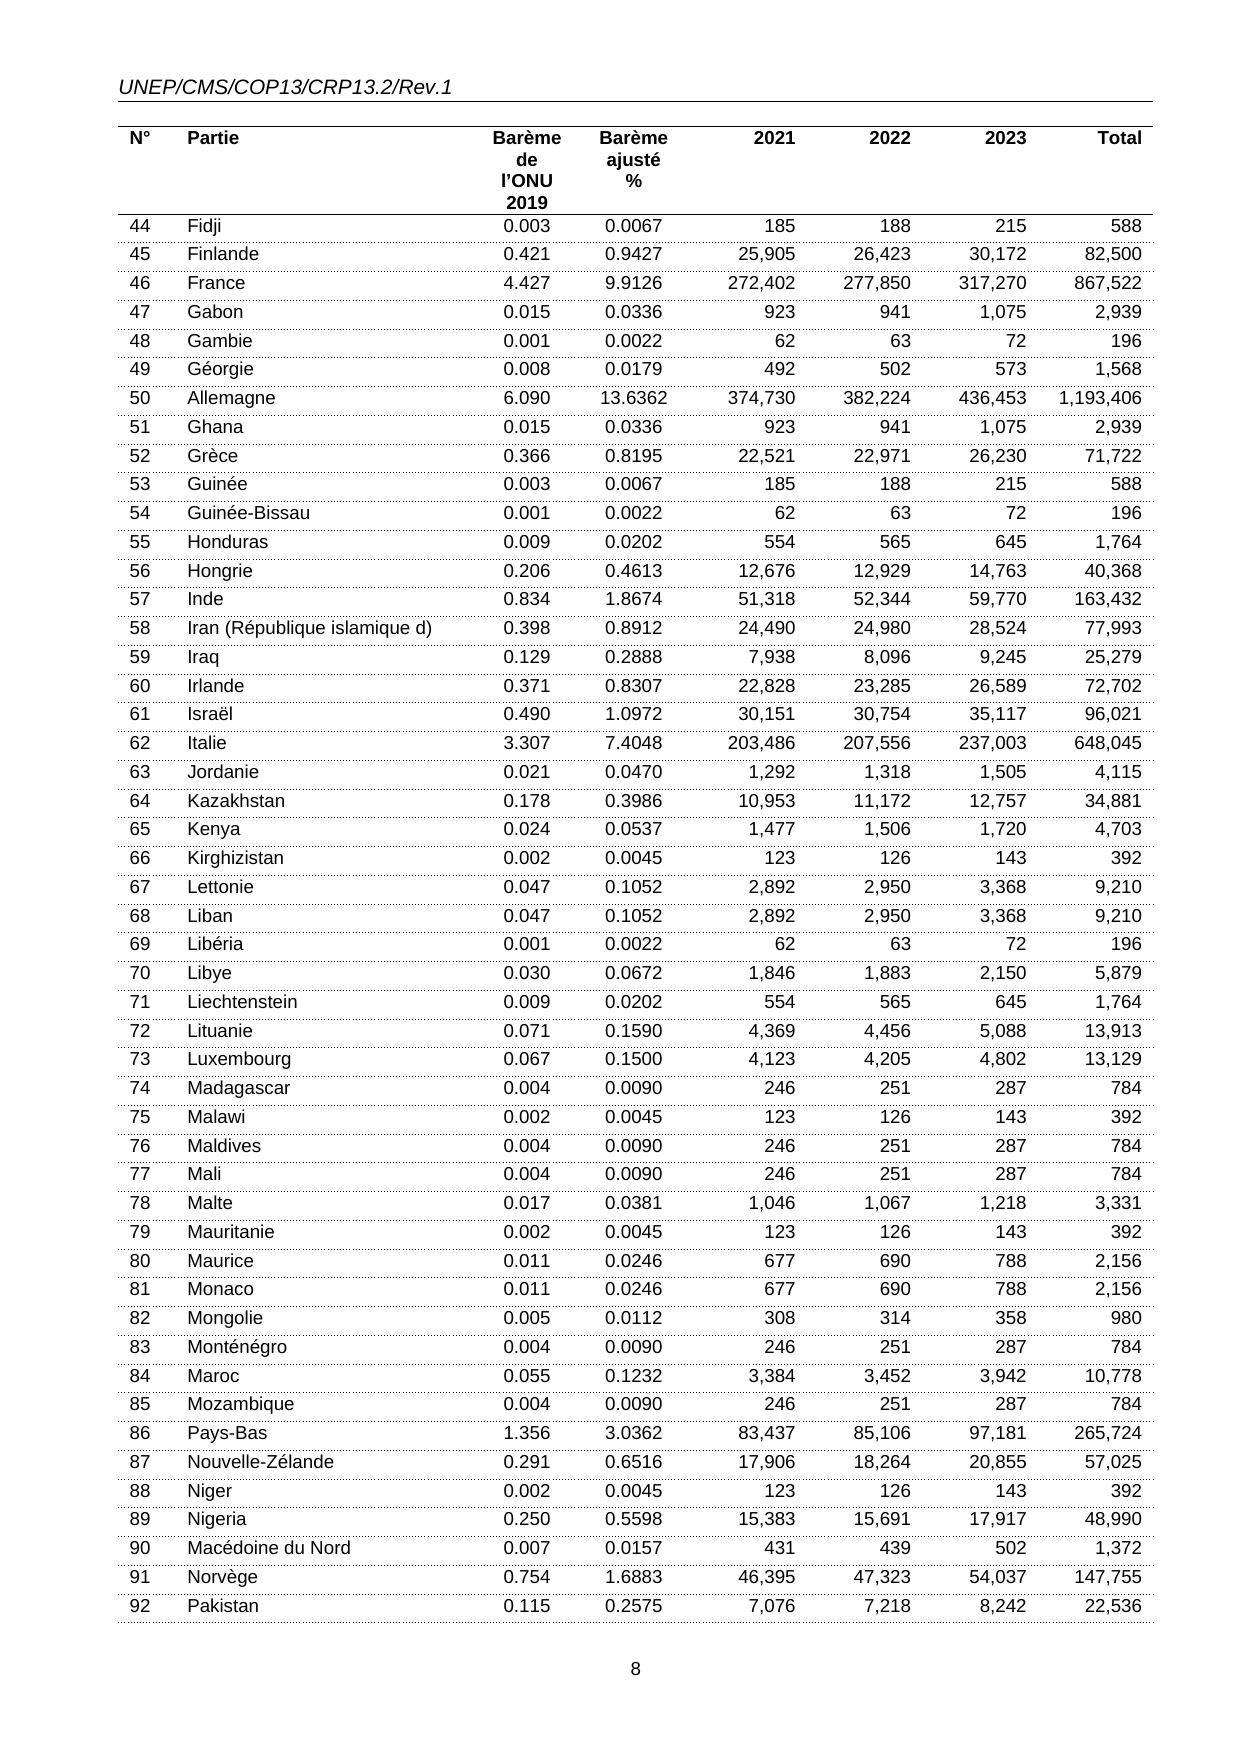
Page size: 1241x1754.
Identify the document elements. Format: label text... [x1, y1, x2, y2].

table_cell 3,368 [922, 904, 1038, 932]
table_cell 0.4613 [576, 559, 691, 587]
table_cell 25,279 [1038, 645, 1153, 673]
table_cell 3,942 [922, 1364, 1038, 1392]
table_cell 24,980 [807, 616, 922, 645]
table_cell 867,522 [1038, 271, 1153, 300]
table_cell 1,067 [807, 1191, 922, 1220]
table_cell 83,437 [691, 1421, 807, 1450]
table_cell 3,452 [807, 1364, 922, 1392]
table_cell 2,156 [1038, 1277, 1153, 1306]
table_cell 923 [691, 415, 807, 443]
table_cell 26,423 [807, 242, 922, 271]
table_cell 1,318 [807, 760, 922, 788]
table_cell 287 [922, 1134, 1038, 1162]
table_cell 492 [691, 357, 807, 386]
table_cell 69 [118, 932, 176, 961]
table_cell 4,802 [922, 1047, 1038, 1076]
table_cell 3.307 [477, 731, 576, 760]
table_cell 251 [807, 1335, 922, 1363]
table_cell 45 [118, 242, 176, 271]
table_cell 1,218 [922, 1191, 1038, 1220]
table_cell 62 [691, 932, 807, 961]
table_cell Maroc [176, 1364, 477, 1392]
table_cell Mali [176, 1162, 477, 1191]
table_cell 17,906 [691, 1450, 807, 1478]
table_cell 0.0045 [576, 1479, 691, 1507]
table_cell 0.004 [477, 1076, 576, 1105]
table_cell 0.004 [477, 1335, 576, 1363]
table_cell 185 [691, 215, 807, 242]
table_cell 565 [807, 530, 922, 558]
table_cell Grèce [176, 444, 477, 472]
table_cell 0.0112 [576, 1306, 691, 1335]
table_cell 97,181 [922, 1421, 1038, 1450]
table_cell 2,939 [1038, 300, 1153, 328]
table_cell 0.011 [477, 1277, 576, 1306]
table_cell 62 [691, 329, 807, 357]
table_cell 0.002 [477, 1105, 576, 1133]
table_cell 0.0022 [576, 501, 691, 530]
table_cell 188 [807, 215, 922, 242]
table_cell 0.366 [477, 444, 576, 472]
table_cell 251 [807, 1392, 922, 1421]
table_cell 71 [118, 990, 176, 1018]
table_header Barème de l’ONU 2019 [477, 127, 576, 213]
table_cell 23,285 [807, 674, 922, 702]
table_cell 1,846 [691, 961, 807, 990]
table_cell 63 [807, 932, 922, 961]
table_cell 645 [922, 990, 1038, 1018]
table_cell 1,506 [807, 817, 922, 846]
table_cell 0.0672 [576, 961, 691, 990]
table_cell 0.1590 [576, 1019, 691, 1047]
table_cell 56 [118, 559, 176, 587]
table_cell 1,720 [922, 817, 1038, 846]
table_cell 1,193,406 [1038, 386, 1153, 415]
table_cell 0.002 [477, 1479, 576, 1507]
table_cell 72 [922, 932, 1038, 961]
table_cell 941 [807, 415, 922, 443]
table_cell 431 [691, 1536, 807, 1565]
table_cell 1,505 [922, 760, 1038, 788]
table_cell 70 [118, 961, 176, 990]
table_cell 65 [118, 817, 176, 846]
table_cell 13.6362 [576, 386, 691, 415]
table_cell 784 [1038, 1392, 1153, 1421]
table_cell Israël [176, 702, 477, 731]
table_cell 7,076 [691, 1594, 807, 1622]
table_cell 588 [1038, 472, 1153, 501]
table_cell 287 [922, 1162, 1038, 1191]
table_cell 0.015 [477, 300, 576, 328]
table_cell 0.1052 [576, 904, 691, 932]
table_header Total [1038, 127, 1153, 213]
table_cell 0.291 [477, 1450, 576, 1478]
table_cell Maurice [176, 1249, 477, 1277]
table_cell 4,115 [1038, 760, 1153, 788]
table_cell 0.0202 [576, 530, 691, 558]
table_cell Italie [176, 731, 477, 760]
table_cell 54,037 [922, 1565, 1038, 1593]
table_cell 2,950 [807, 875, 922, 903]
table_cell 143 [922, 1220, 1038, 1248]
table_cell 22,536 [1038, 1594, 1153, 1622]
table_cell 61 [118, 702, 176, 731]
table_cell 0.5598 [576, 1507, 691, 1536]
table_cell 75 [118, 1105, 176, 1133]
table_cell 143 [922, 846, 1038, 875]
table_cell 44 [118, 215, 176, 242]
table_cell 4,369 [691, 1019, 807, 1047]
table_cell 91 [118, 1565, 176, 1593]
table_cell 0.0336 [576, 415, 691, 443]
table_cell 10,778 [1038, 1364, 1153, 1392]
table_cell 46 [118, 271, 176, 300]
table_cell 2,150 [922, 961, 1038, 990]
table_cell 0.0537 [576, 817, 691, 846]
table_cell 0.0202 [576, 990, 691, 1018]
table_cell 57 [118, 587, 176, 616]
table_cell Finlande [176, 242, 477, 271]
table_cell 7,218 [807, 1594, 922, 1622]
table_cell 15,691 [807, 1507, 922, 1536]
table_cell 66 [118, 846, 176, 875]
table_cell 1,883 [807, 961, 922, 990]
table_cell 392 [1038, 846, 1153, 875]
table_cell 251 [807, 1076, 922, 1105]
table_cell 60 [118, 674, 176, 702]
table_cell Guinée [176, 472, 477, 501]
table_cell 1,075 [922, 415, 1038, 443]
table_cell 1.0972 [576, 702, 691, 731]
table_cell 34,881 [1038, 789, 1153, 817]
table_cell 77,993 [1038, 616, 1153, 645]
table_cell 0.250 [477, 1507, 576, 1536]
table_cell 207,556 [807, 731, 922, 760]
table_cell 0.003 [477, 472, 576, 501]
table_cell 565 [807, 990, 922, 1018]
table_cell 251 [807, 1134, 922, 1162]
table_cell 392 [1038, 1220, 1153, 1248]
table_cell 0.004 [477, 1134, 576, 1162]
table_cell 68 [118, 904, 176, 932]
table_cell 126 [807, 846, 922, 875]
table_cell 48 [118, 329, 176, 357]
table_cell 502 [807, 357, 922, 386]
table_cell 0.0045 [576, 846, 691, 875]
table_cell 51,318 [691, 587, 807, 616]
table_cell Lettonie [176, 875, 477, 903]
table_cell Honduras [176, 530, 477, 558]
table_cell 14,763 [922, 559, 1038, 587]
table_cell 0.9427 [576, 242, 691, 271]
table_cell 215 [922, 472, 1038, 501]
table_cell 0.0336 [576, 300, 691, 328]
table_cell 9,245 [922, 645, 1038, 673]
table_cell 3,331 [1038, 1191, 1153, 1220]
table_cell 12,929 [807, 559, 922, 587]
table_cell 0.008 [477, 357, 576, 386]
table_cell 0.047 [477, 875, 576, 903]
table_header 2022 [807, 127, 922, 213]
table_cell 78 [118, 1191, 176, 1220]
table_cell 6.090 [477, 386, 576, 415]
table_cell 203,486 [691, 731, 807, 760]
table_cell 54 [118, 501, 176, 530]
table_cell 246 [691, 1335, 807, 1363]
table_cell 82,500 [1038, 242, 1153, 271]
table_cell Allemagne [176, 386, 477, 415]
table_cell 126 [807, 1220, 922, 1248]
table_cell 88 [118, 1479, 176, 1507]
table_cell 0.002 [477, 846, 576, 875]
table_cell 22,828 [691, 674, 807, 702]
table_cell 1.356 [477, 1421, 576, 1450]
table_cell Hongrie [176, 559, 477, 587]
table_cell 11,172 [807, 789, 922, 817]
table_cell 0.2888 [576, 645, 691, 673]
table_cell 0.017 [477, 1191, 576, 1220]
table_cell 0.0381 [576, 1191, 691, 1220]
table_cell 63 [807, 501, 922, 530]
table_cell 9.9126 [576, 271, 691, 300]
table_cell 82 [118, 1306, 176, 1335]
table_cell 9,210 [1038, 875, 1153, 903]
table_cell Nigeria [176, 1507, 477, 1536]
table_cell 84 [118, 1364, 176, 1392]
table_cell 30,151 [691, 702, 807, 731]
table_cell Gambie [176, 329, 477, 357]
table_cell 784 [1038, 1335, 1153, 1363]
table_cell Macédoine du Nord [176, 1536, 477, 1565]
table_cell 48,990 [1038, 1507, 1153, 1536]
table_cell 0.015 [477, 415, 576, 443]
table_cell 58 [118, 616, 176, 645]
table_cell 89 [118, 1507, 176, 1536]
table_cell 0.8307 [576, 674, 691, 702]
table_cell 0.129 [477, 645, 576, 673]
table_cell 4,456 [807, 1019, 922, 1047]
table_cell 554 [691, 530, 807, 558]
table_cell Ghana [176, 415, 477, 443]
table_cell Iraq [176, 645, 477, 673]
table_cell 0.001 [477, 932, 576, 961]
table_cell 0.002 [477, 1220, 576, 1248]
table_cell 0.754 [477, 1565, 576, 1593]
table_cell 87 [118, 1450, 176, 1478]
table_cell 1,764 [1038, 530, 1153, 558]
table_cell Liban [176, 904, 477, 932]
table_cell 0.0090 [576, 1134, 691, 1162]
table_cell 163,432 [1038, 587, 1153, 616]
table_cell 52 [118, 444, 176, 472]
table_cell 67 [118, 875, 176, 903]
table_cell 25,905 [691, 242, 807, 271]
table_cell 64 [118, 789, 176, 817]
table_cell 690 [807, 1277, 922, 1306]
table_cell 63 [118, 760, 176, 788]
table_cell 0.007 [477, 1536, 576, 1565]
table_cell 63 [807, 329, 922, 357]
table_cell 59,770 [922, 587, 1038, 616]
table_cell 1.6883 [576, 1565, 691, 1593]
table_cell 392 [1038, 1105, 1153, 1133]
table_cell 314 [807, 1306, 922, 1335]
table_cell 26,230 [922, 444, 1038, 472]
table_cell 648,045 [1038, 731, 1153, 760]
table_cell 83 [118, 1335, 176, 1363]
table_cell 436,453 [922, 386, 1038, 415]
table_cell 0.398 [477, 616, 576, 645]
table_cell 0.490 [477, 702, 576, 731]
table_cell 0.0090 [576, 1076, 691, 1105]
table_cell 85 [118, 1392, 176, 1421]
table_cell 86 [118, 1421, 176, 1450]
table_cell 246 [691, 1134, 807, 1162]
table_cell 980 [1038, 1306, 1153, 1335]
table_cell Maldives [176, 1134, 477, 1162]
table_cell 81 [118, 1277, 176, 1306]
table_cell 1,292 [691, 760, 807, 788]
table_cell 185 [691, 472, 807, 501]
table_cell Mauritanie [176, 1220, 477, 1248]
table_cell 0.0067 [576, 215, 691, 242]
table_cell 0.047 [477, 904, 576, 932]
table_cell 4,123 [691, 1047, 807, 1076]
table_cell 4,703 [1038, 817, 1153, 846]
table_header 2021 [691, 127, 807, 213]
table_cell 0.0157 [576, 1536, 691, 1565]
table_cell 80 [118, 1249, 176, 1277]
table_cell 15,383 [691, 1507, 807, 1536]
table_cell Mozambique [176, 1392, 477, 1421]
table_header N° [118, 127, 176, 213]
table_cell 0.0246 [576, 1249, 691, 1277]
table_cell 308 [691, 1306, 807, 1335]
table_cell Nouvelle-Zélande [176, 1450, 477, 1478]
table_cell 0.8912 [576, 616, 691, 645]
table_cell 0.067 [477, 1047, 576, 1076]
table_cell Pakistan [176, 1594, 477, 1622]
table_cell 12,676 [691, 559, 807, 587]
table_cell 0.0045 [576, 1220, 691, 1248]
table_cell Lituanie [176, 1019, 477, 1047]
table_cell 30,172 [922, 242, 1038, 271]
table_cell 57,025 [1038, 1450, 1153, 1478]
table_cell 196 [1038, 329, 1153, 357]
table_cell 5,879 [1038, 961, 1153, 990]
table_cell 22,971 [807, 444, 922, 472]
table_cell Iran (République islamique d) [176, 616, 477, 645]
table_cell 1,764 [1038, 990, 1153, 1018]
table_header Partie [176, 127, 477, 213]
table_cell 246 [691, 1392, 807, 1421]
table_cell 1,075 [922, 300, 1038, 328]
table_header 2023 [922, 127, 1038, 213]
table_cell France [176, 271, 477, 300]
table_cell 645 [922, 530, 1038, 558]
table_cell 1,372 [1038, 1536, 1153, 1565]
table_cell 0.371 [477, 674, 576, 702]
table_cell 4,205 [807, 1047, 922, 1076]
table_cell 0.421 [477, 242, 576, 271]
table_cell 7,938 [691, 645, 807, 673]
table_cell 2,939 [1038, 415, 1153, 443]
table_cell 251 [807, 1162, 922, 1191]
table_cell 3.0362 [576, 1421, 691, 1450]
table_cell 246 [691, 1162, 807, 1191]
table_cell 0.0022 [576, 932, 691, 961]
table_cell 49 [118, 357, 176, 386]
table_cell Guinée-Bissau [176, 501, 477, 530]
table_cell 12,757 [922, 789, 1038, 817]
table_cell 77 [118, 1162, 176, 1191]
table_cell 76 [118, 1134, 176, 1162]
table_cell 0.024 [477, 817, 576, 846]
table_cell 0.1052 [576, 875, 691, 903]
table_cell 2,156 [1038, 1249, 1153, 1277]
table_cell Monténégro [176, 1335, 477, 1363]
table_cell 677 [691, 1277, 807, 1306]
table_cell 3,368 [922, 875, 1038, 903]
table_cell 215 [922, 215, 1038, 242]
table_cell 35,117 [922, 702, 1038, 731]
table_cell 20,855 [922, 1450, 1038, 1478]
table_cell 0.0022 [576, 329, 691, 357]
table_cell 52,344 [807, 587, 922, 616]
table_cell 0.001 [477, 329, 576, 357]
table_cell 677 [691, 1249, 807, 1277]
table_cell 47,323 [807, 1565, 922, 1593]
table_cell 0.030 [477, 961, 576, 990]
table_cell 2,950 [807, 904, 922, 932]
table_cell Madagascar [176, 1076, 477, 1105]
table_cell 72 [118, 1019, 176, 1047]
table_cell Géorgie [176, 357, 477, 386]
table_cell 30,754 [807, 702, 922, 731]
table_cell 147,755 [1038, 1565, 1153, 1593]
table_cell 358 [922, 1306, 1038, 1335]
table_cell 1,046 [691, 1191, 807, 1220]
table_cell Niger [176, 1479, 477, 1507]
table_cell 3,384 [691, 1364, 807, 1392]
table_cell 18,264 [807, 1450, 922, 1478]
table_cell Kirghizistan [176, 846, 477, 875]
table_cell Kenya [176, 817, 477, 846]
table_cell Malte [176, 1191, 477, 1220]
table_cell 0.0470 [576, 760, 691, 788]
table_cell 123 [691, 846, 807, 875]
table_cell 24,490 [691, 616, 807, 645]
table_cell 50 [118, 386, 176, 415]
table_cell 0.0246 [576, 1277, 691, 1306]
table_cell Inde [176, 587, 477, 616]
table_cell Libye [176, 961, 477, 990]
table_cell Mongolie [176, 1306, 477, 1335]
table_cell Gabon [176, 300, 477, 328]
table_cell Pays-Bas [176, 1421, 477, 1450]
table_cell 0.0179 [576, 357, 691, 386]
table_cell 287 [922, 1076, 1038, 1105]
table_cell Luxembourg [176, 1047, 477, 1076]
table_cell 22,521 [691, 444, 807, 472]
table_cell 62 [118, 731, 176, 760]
table_cell 8,242 [922, 1594, 1038, 1622]
table_cell 0.021 [477, 760, 576, 788]
table_cell 0.004 [477, 1162, 576, 1191]
table_cell 126 [807, 1105, 922, 1133]
table_cell 0.0067 [576, 472, 691, 501]
table_cell 143 [922, 1479, 1038, 1507]
table_cell 74 [118, 1076, 176, 1105]
table_cell 272,402 [691, 271, 807, 300]
table_cell 784 [1038, 1134, 1153, 1162]
table_cell 0.0090 [576, 1392, 691, 1421]
table_cell Malawi [176, 1105, 477, 1133]
table_cell 13,129 [1038, 1047, 1153, 1076]
table_cell 0.0045 [576, 1105, 691, 1133]
table_cell 17,917 [922, 1507, 1038, 1536]
table_cell Kazakhstan [176, 789, 477, 817]
table_cell 123 [691, 1220, 807, 1248]
table_cell 317,270 [922, 271, 1038, 300]
table_cell 1,568 [1038, 357, 1153, 386]
table_cell 10,953 [691, 789, 807, 817]
table_cell 0.8195 [576, 444, 691, 472]
table_cell 9,210 [1038, 904, 1153, 932]
table_cell 0.1500 [576, 1047, 691, 1076]
table_cell 0.009 [477, 990, 576, 1018]
table_cell 53 [118, 472, 176, 501]
table_cell 8,096 [807, 645, 922, 673]
table_cell 0.071 [477, 1019, 576, 1047]
table_cell 554 [691, 990, 807, 1018]
table_cell 788 [922, 1277, 1038, 1306]
table_cell 90 [118, 1536, 176, 1565]
table_cell 55 [118, 530, 176, 558]
table_cell 73 [118, 1047, 176, 1076]
table_cell 85,106 [807, 1421, 922, 1450]
table_cell 287 [922, 1335, 1038, 1363]
table_cell 573 [922, 357, 1038, 386]
table_cell 143 [922, 1105, 1038, 1133]
table_cell 7.4048 [576, 731, 691, 760]
table_cell 0.206 [477, 559, 576, 587]
table_cell 71,722 [1038, 444, 1153, 472]
table_cell Monaco [176, 1277, 477, 1306]
table_cell 941 [807, 300, 922, 328]
table_cell 0.1232 [576, 1364, 691, 1392]
table_cell 690 [807, 1249, 922, 1277]
table_cell 0.004 [477, 1392, 576, 1421]
table_cell 5,088 [922, 1019, 1038, 1047]
table_cell 0.834 [477, 587, 576, 616]
table_cell Fidji [176, 215, 477, 242]
table_cell 0.115 [477, 1594, 576, 1622]
table_cell 246 [691, 1076, 807, 1105]
table_cell 0.011 [477, 1249, 576, 1277]
table_cell 4.427 [477, 271, 576, 300]
table_cell 277,850 [807, 271, 922, 300]
table_cell 59 [118, 645, 176, 673]
table_cell 196 [1038, 501, 1153, 530]
table_cell 502 [922, 1536, 1038, 1565]
table_cell 265,724 [1038, 1421, 1153, 1450]
table_cell 374,730 [691, 386, 807, 415]
table_cell 1.8674 [576, 587, 691, 616]
table_cell 188 [807, 472, 922, 501]
table_cell 0.005 [477, 1306, 576, 1335]
table_cell 92 [118, 1594, 176, 1622]
table_cell 79 [118, 1220, 176, 1248]
table_cell 51 [118, 415, 176, 443]
table_cell 0.001 [477, 501, 576, 530]
table_cell 788 [922, 1249, 1038, 1277]
table_cell 0.2575 [576, 1594, 691, 1622]
table_cell Irlande [176, 674, 477, 702]
table_cell 126 [807, 1479, 922, 1507]
table_cell 2,892 [691, 875, 807, 903]
table_cell 0.0090 [576, 1162, 691, 1191]
table_cell 0.6516 [576, 1450, 691, 1478]
table_cell 2,892 [691, 904, 807, 932]
table_cell 123 [691, 1105, 807, 1133]
table_cell 588 [1038, 215, 1153, 242]
table_cell 72 [922, 329, 1038, 357]
table_cell 0.055 [477, 1364, 576, 1392]
table_cell 72 [922, 501, 1038, 530]
table_cell 28,524 [922, 616, 1038, 645]
table_cell 0.003 [477, 215, 576, 242]
table_cell Norvège [176, 1565, 477, 1593]
table_cell 13,913 [1038, 1019, 1153, 1047]
table_cell 196 [1038, 932, 1153, 961]
table_cell 62 [691, 501, 807, 530]
table_cell 439 [807, 1536, 922, 1565]
table_cell 123 [691, 1479, 807, 1507]
table_header Barème ajusté % [576, 127, 691, 213]
table_cell 0.0090 [576, 1335, 691, 1363]
table_cell 96,021 [1038, 702, 1153, 731]
table_cell 40,368 [1038, 559, 1153, 587]
table_cell 0.3986 [576, 789, 691, 817]
table_cell 392 [1038, 1479, 1153, 1507]
table_cell 784 [1038, 1076, 1153, 1105]
table_cell 72,702 [1038, 674, 1153, 702]
table_cell 47 [118, 300, 176, 328]
table_cell 0.009 [477, 530, 576, 558]
table_cell 784 [1038, 1162, 1153, 1191]
table_cell 923 [691, 300, 807, 328]
table_cell 46,395 [691, 1565, 807, 1593]
table_cell 26,589 [922, 674, 1038, 702]
table_cell Jordanie [176, 760, 477, 788]
table_cell 237,003 [922, 731, 1038, 760]
table_cell Libéria [176, 932, 477, 961]
table_cell 0.178 [477, 789, 576, 817]
table_cell 1,477 [691, 817, 807, 846]
table_cell 382,224 [807, 386, 922, 415]
table_cell Liechtenstein [176, 990, 477, 1018]
table_cell 287 [922, 1392, 1038, 1421]
